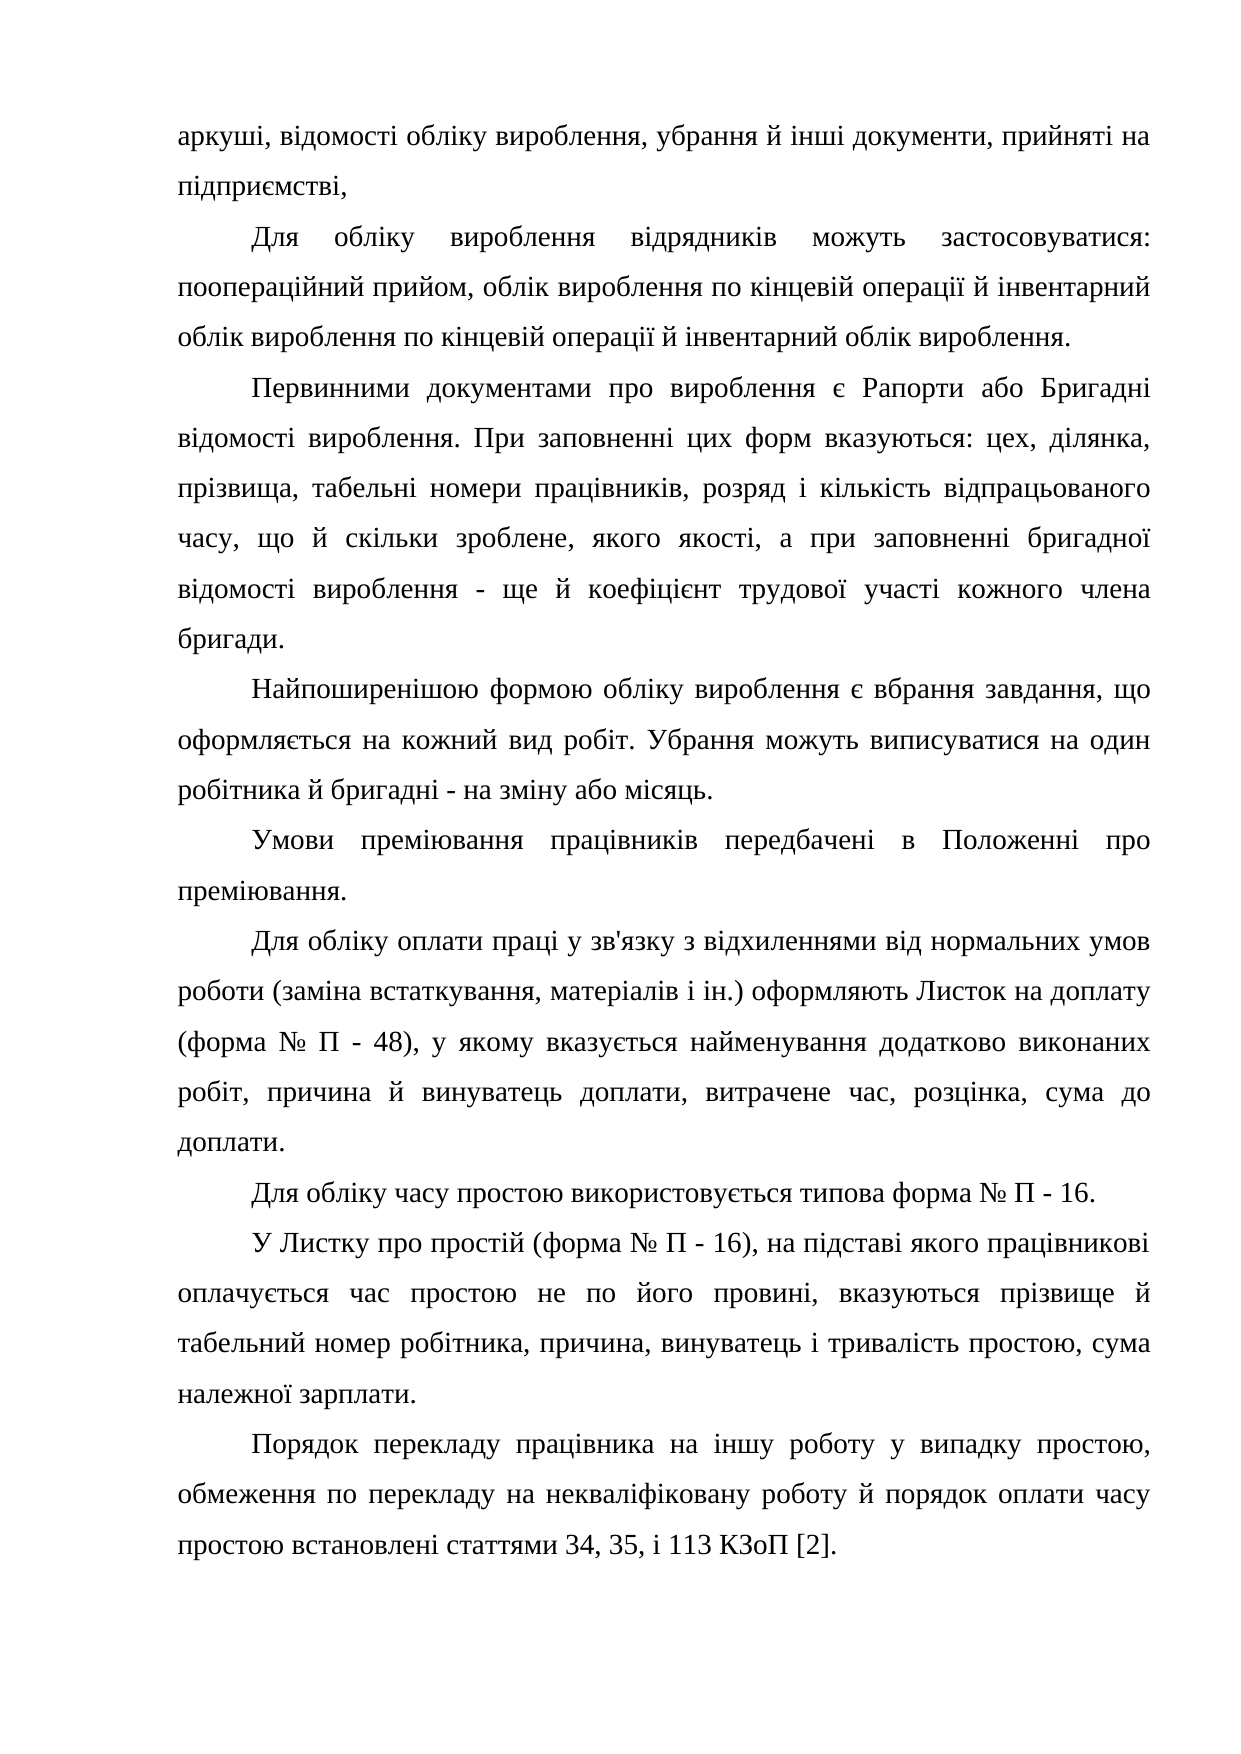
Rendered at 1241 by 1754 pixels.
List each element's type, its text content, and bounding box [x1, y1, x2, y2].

text Для обліку оплати праці у зв'язку з відхиленнями від нормальних умов роботи (заміна встаткування, матеріалів і ін.) оформляють Листок на доплату (форма № П - 48), у якому вказується найменування додатково виконаних робіт, причина й винуватець доплати, витрачене час, розцінка, сума до доплати. [177, 923, 1152, 1158]
text Найпоширенішою формою обліку вироблення є вбрання завдання, що оформляється на кожний вид робіт. Убрання можуть виписуватися на один робітника й бригадні - на зміну або місяць. [177, 672, 1152, 806]
text Порядок перекладу працівника на іншу роботу у випадку простою, обмеження по перекладу на некваліфіковану роботу й порядок оплати часу простою встановлені статтями 34, 35, і 113 КЗоП [2]. [177, 1426, 1152, 1560]
text У Листку про простій (форма № П - 16), на підставі якого працівникові оплачується час простою не по його провині, вказуються прізвище й табельний номер робітника, причина, винуватець і тривалість простою, сума належної зарплати. [177, 1225, 1152, 1409]
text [177, 118, 1152, 202]
text Для обліку часу простою використовується типова форма № П - 16. [177, 1175, 1152, 1208]
text Первинними документами про вироблення є Рапорти або Бригадні відомості вироблення. При заповненні цих форм вказуються: цех, ділянка, прізвища, табельні номери працівників, розряд і кількість відпрацьованого часу, що й скільки зроблене, якого якості, а при заповненні бригадної відомості вироблення - ще й коефіцієнт трудової участі кожного члена бригади. [177, 370, 1152, 655]
text Умови преміювання працівників передбачені в Положенні про преміювання. [177, 822, 1152, 906]
text Для обліку вироблення відрядників можуть застосовуватися: поопераційний прийом, облік вироблення по кінцевій операції й інвентарний облік вироблення по кінцевій операції й інвентарний облік вироблення. [177, 219, 1152, 353]
